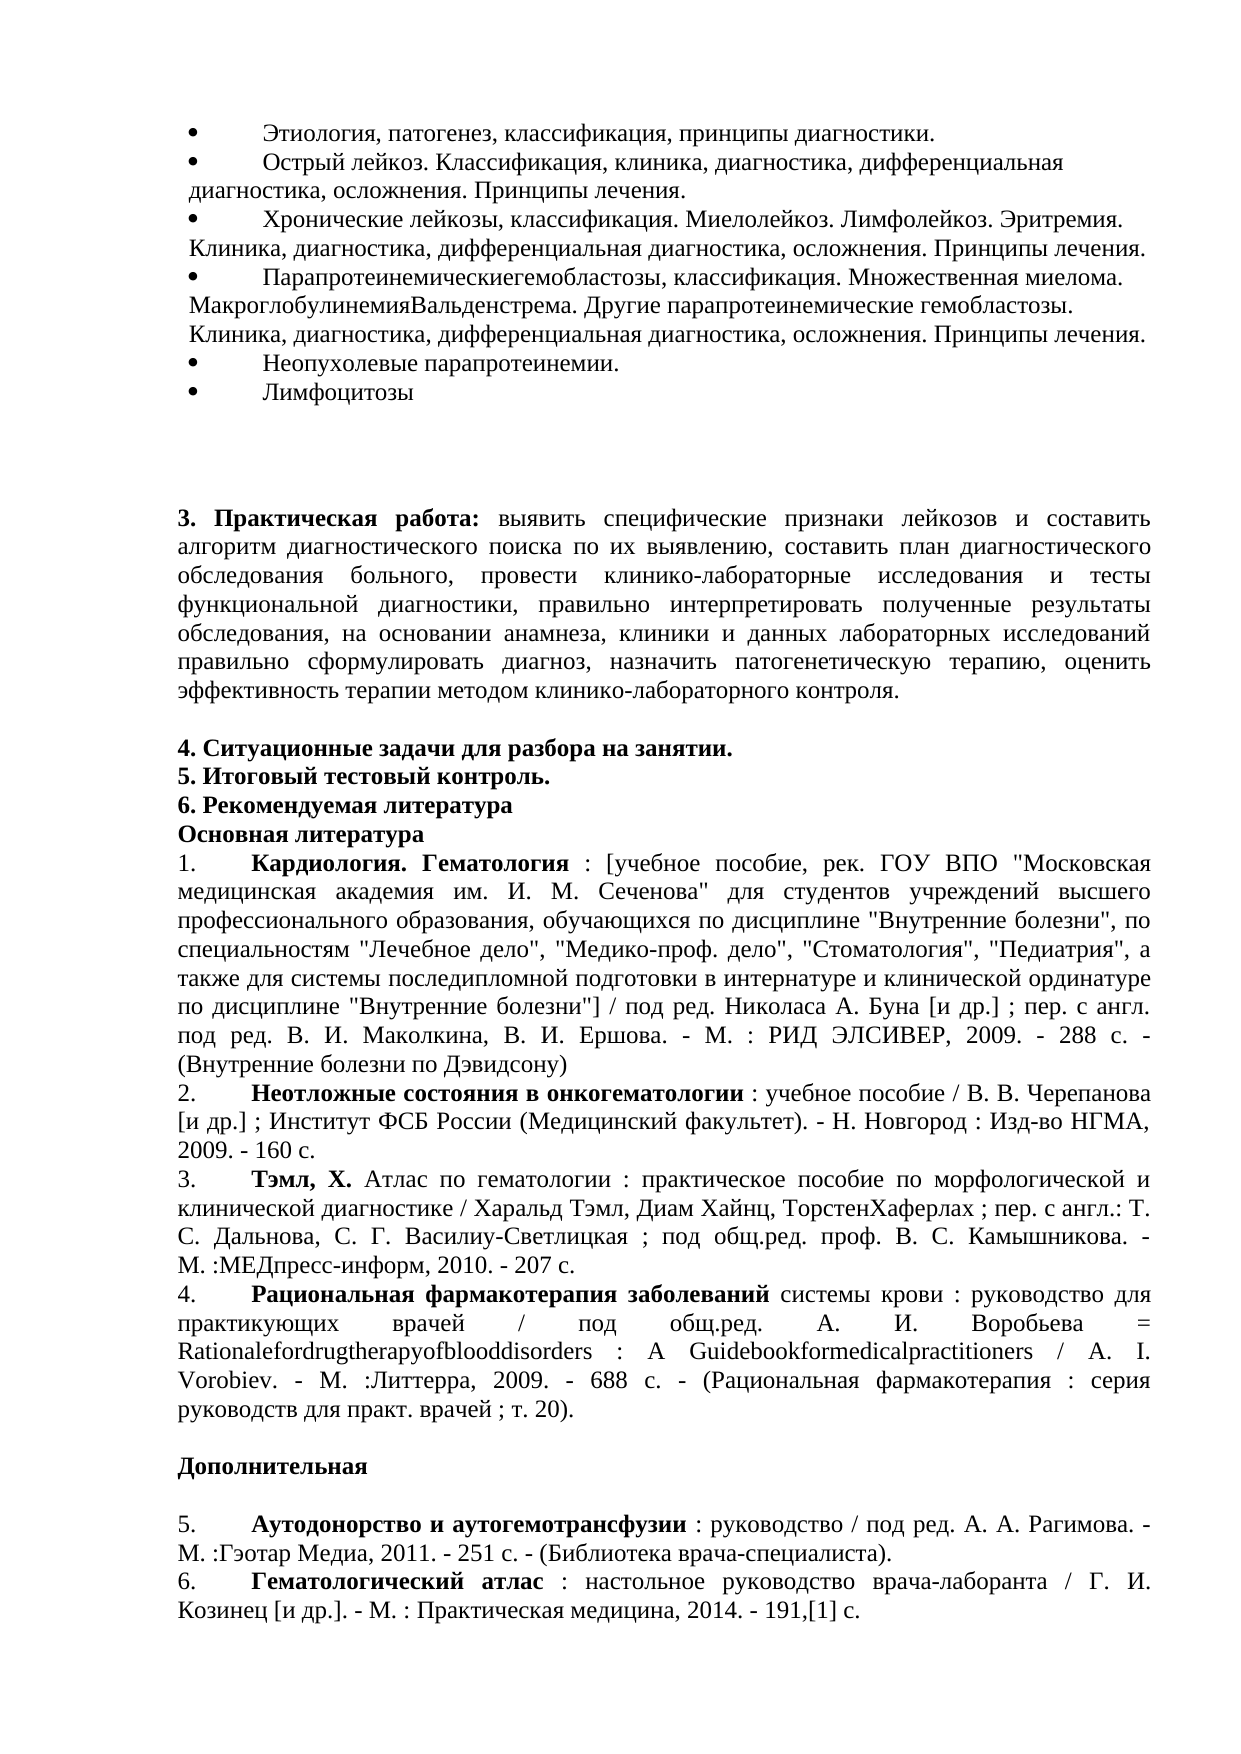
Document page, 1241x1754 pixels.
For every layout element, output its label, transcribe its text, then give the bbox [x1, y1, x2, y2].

table_header Этиология, патогенез, классификация, принципы диагностики. Острый лейкоз. Классификация, клиника, диагностика, дифференциальная диагностика, осложнения. Принципы лечения. Хронические лейкозы, классификация. Миелолейкоз. Лимфолейкоз. Эритремия. Клиника, диагностика, дифференциальная диагностика, осложнения. Принципы лечения. Парапротеинемическиегемобластозы, классификация. Множественная миелома. МакроглобулинемияВальденстрема. Другие парапротеинемические гемобластозы. Клиника, диагностика, дифференциальная диагностика, осложнения. Принципы лечения. Неопухолевые парапротеинемии. Лимфоцитозы [177, 118, 1163, 474]
list Аутодонорство и аутогемотрансфузии : руководство / под ред. А. А. Рагимова. - М. :Гэотар Медиа, 2011. - 251 с. - (Библиотека врача-специалиста). [177, 1509, 1152, 1566]
list Неотложные состояния в онкогематологии : учебное пособие / В. В. Черепанова [и др.] ; Институт ФСБ России (Медицинский факультет). - Н. Новгород : Изд-во НГМА, 2009. - 160 с. [177, 1078, 1152, 1164]
text 3. Практическая работа: выявить специфические признаки лейкозов и составить алгоритм диагностического поиска по их выявлению, составить план диагностического обследования больного, провести клинико-лабораторные исследования и тесты функциональной диагностики, правильно интерпретировать полученные результаты обследования, на основании анамнеза, клиники и данных лабораторных исследований правильно сформулировать диагноз, назначить патогенетическую терапию, оценить эффективность терапии методом клинико-лабораторного контроля. [177, 503, 1152, 704]
text 5. Итоговый тестовый контроль. [177, 761, 1152, 790]
list Гематологический атлас : настольное руководство врача-лаборанта / Г. И. Козинец [и др.]. - М. : Практическая медицина, 2014. - 191,[1] с. [177, 1566, 1152, 1624]
list Тэмл, Х. Атлас по гематологии : практическое пособие по морфологической и клинической диагностике / Харальд Тэмл, Диам Хайнц, ТорстенХаферлах ; пер. с англ.: Т. С. Дальнова, С. Г. Василиу-Светлицкая ; под общ.ред. проф. В. С. Камышникова. - М. :МЕДпресс-информ, 2010. - 207 с. [177, 1164, 1152, 1279]
list Дополнительная [177, 1451, 1152, 1480]
text Основная литература [177, 819, 1152, 848]
list Рациональная фармакотерапия заболеваний системы крови : руководство для практикующих врачей / под общ.ред. А. И. Воробьева = Rationalefordrugtherapyofblooddisorders : A Guidebookformedicalpractitioners / A. I. Vorobiev. - М. :Литтерра, 2009. - 688 с. - (Рациональная фармакотерапия : серия руководств для практ. врачей ; т. 20). [177, 1279, 1152, 1423]
text 6. Рекомендуемая литература [177, 790, 1152, 819]
text 4. Ситуационные задачи для разбора на занятии. [177, 733, 1152, 761]
list Кардиология. Гематология : [учебное пособие, рек. ГОУ ВПО "Московская медицинская академия им. И. М. Сеченова" для студентов учреждений высшего профессионального образования, обучающихся по дисциплине "Внутренние болезни", по специальностям "Лечебное дело", "Медико-проф. дело", "Стоматология", "Педиатрия", а также для системы последипломной подготовки в интернатуре и клинической ординатуре по дисциплине "Внутренние болезни"] / под ред. Николаса А. Буна [и др.] ; пер. с англ. под ред. В. И. Маколкина, В. И. Ершова. - М. : РИД ЭЛСИВЕР, 2009. - 288 с. - (Внутренние болезни по Дэвидсону) [177, 848, 1152, 1078]
